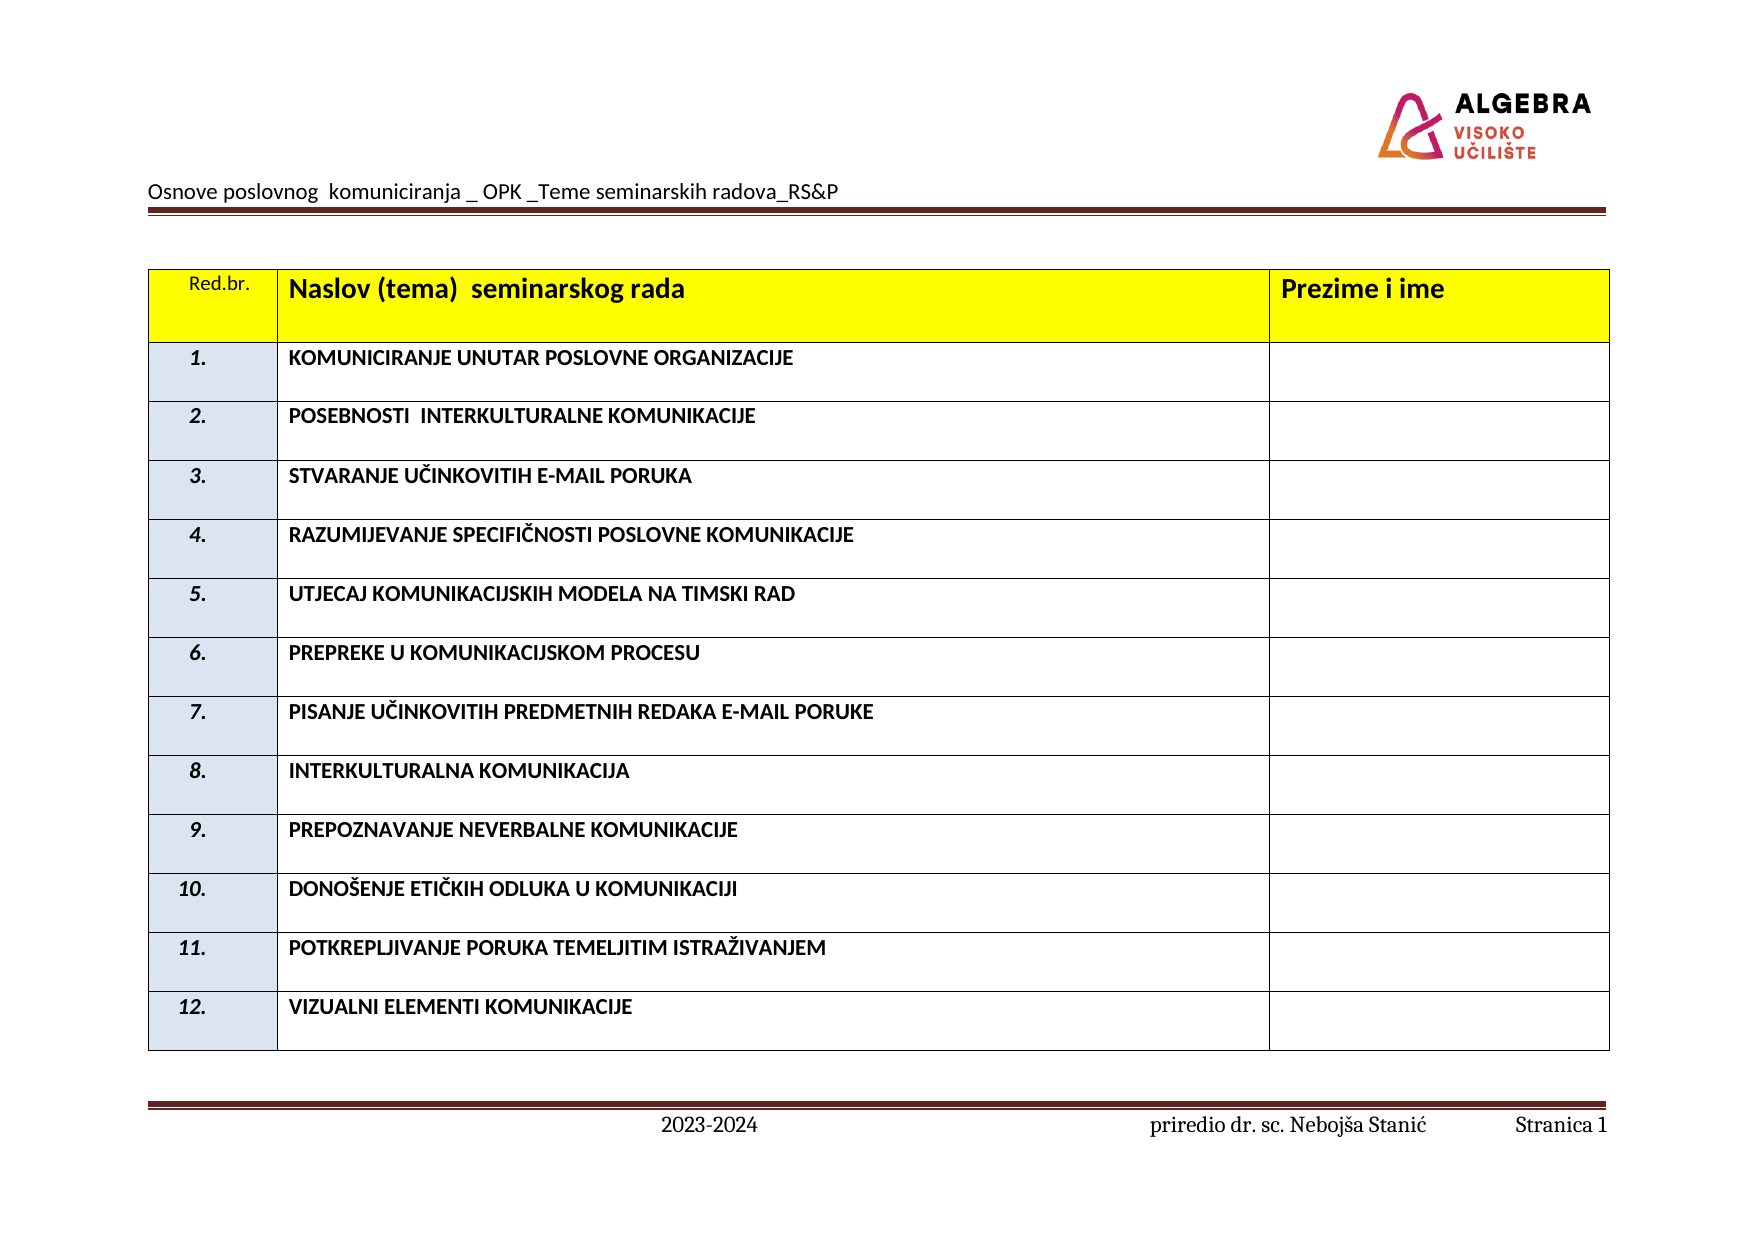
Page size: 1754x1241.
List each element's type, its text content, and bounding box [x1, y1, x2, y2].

table_header Prezime i ime [1270, 270, 1609, 342]
table_header Red.br. [149, 270, 277, 342]
table_cell STVARANJE UČINKOVITIH E-MAIL PORUKA [278, 461, 1269, 519]
table_cell [149, 933, 277, 991]
table_cell [149, 343, 277, 401]
table_cell [1270, 815, 1609, 873]
table_cell RAZUMIJEVANJE SPECIFIČNOSTI POSLOVNE KOMUNIKACIJE [278, 520, 1269, 578]
table_cell [1270, 638, 1609, 696]
table_cell [149, 697, 277, 755]
table_cell [149, 638, 277, 696]
table_cell POSEBNOSTI INTERKULTURALNE KOMUNIKACIJE [278, 402, 1269, 460]
table_cell [1270, 992, 1609, 1050]
table_cell DONOŠENJE ETIČKIH ODLUKA U KOMUNIKACIJI [278, 874, 1269, 932]
table_cell VIZUALNI ELEMENTI KOMUNIKACIJE [278, 992, 1269, 1050]
table_cell [149, 874, 277, 932]
table_cell [1270, 402, 1609, 460]
table_cell PREPREKE U KOMUNIKACIJSKOM PROCESU [278, 638, 1269, 696]
table_cell KOMUNICIRANJE UNUTAR POSLOVNE ORGANIZACIJE [278, 343, 1269, 401]
table_cell [149, 520, 277, 578]
table_cell [149, 815, 277, 873]
table_cell PREPOZNAVANJE NEVERBALNE KOMUNIKACIJE [278, 815, 1269, 873]
table_cell [149, 402, 277, 460]
table_header Naslov (tema) seminarskog rada [278, 270, 1269, 342]
table_cell [1270, 874, 1609, 932]
table_cell [149, 992, 277, 1050]
table_cell POTKREPLJIVANJE PORUKA TEMELJITIM ISTRAŽIVANJEM [278, 933, 1269, 991]
table_cell [1270, 933, 1609, 991]
table_cell PISANJE UČINKOVITIH PREDMETNIH REDAKA E-MAIL PORUKE [278, 697, 1269, 755]
table_cell [1270, 520, 1609, 578]
table_cell [1270, 343, 1609, 401]
table_cell UTJECAJ KOMUNIKACIJSKIH MODELA NA TIMSKI RAD [278, 579, 1269, 637]
table_cell [1270, 461, 1609, 519]
table_cell [1270, 756, 1609, 814]
table_cell [149, 579, 277, 637]
table_cell [149, 461, 277, 519]
table_cell [1270, 579, 1609, 637]
picture [1361, 73, 1607, 177]
table_cell INTERKULTURALNA KOMUNIKACIJA [278, 756, 1269, 814]
table_cell [1270, 697, 1609, 755]
table_cell [149, 756, 277, 814]
